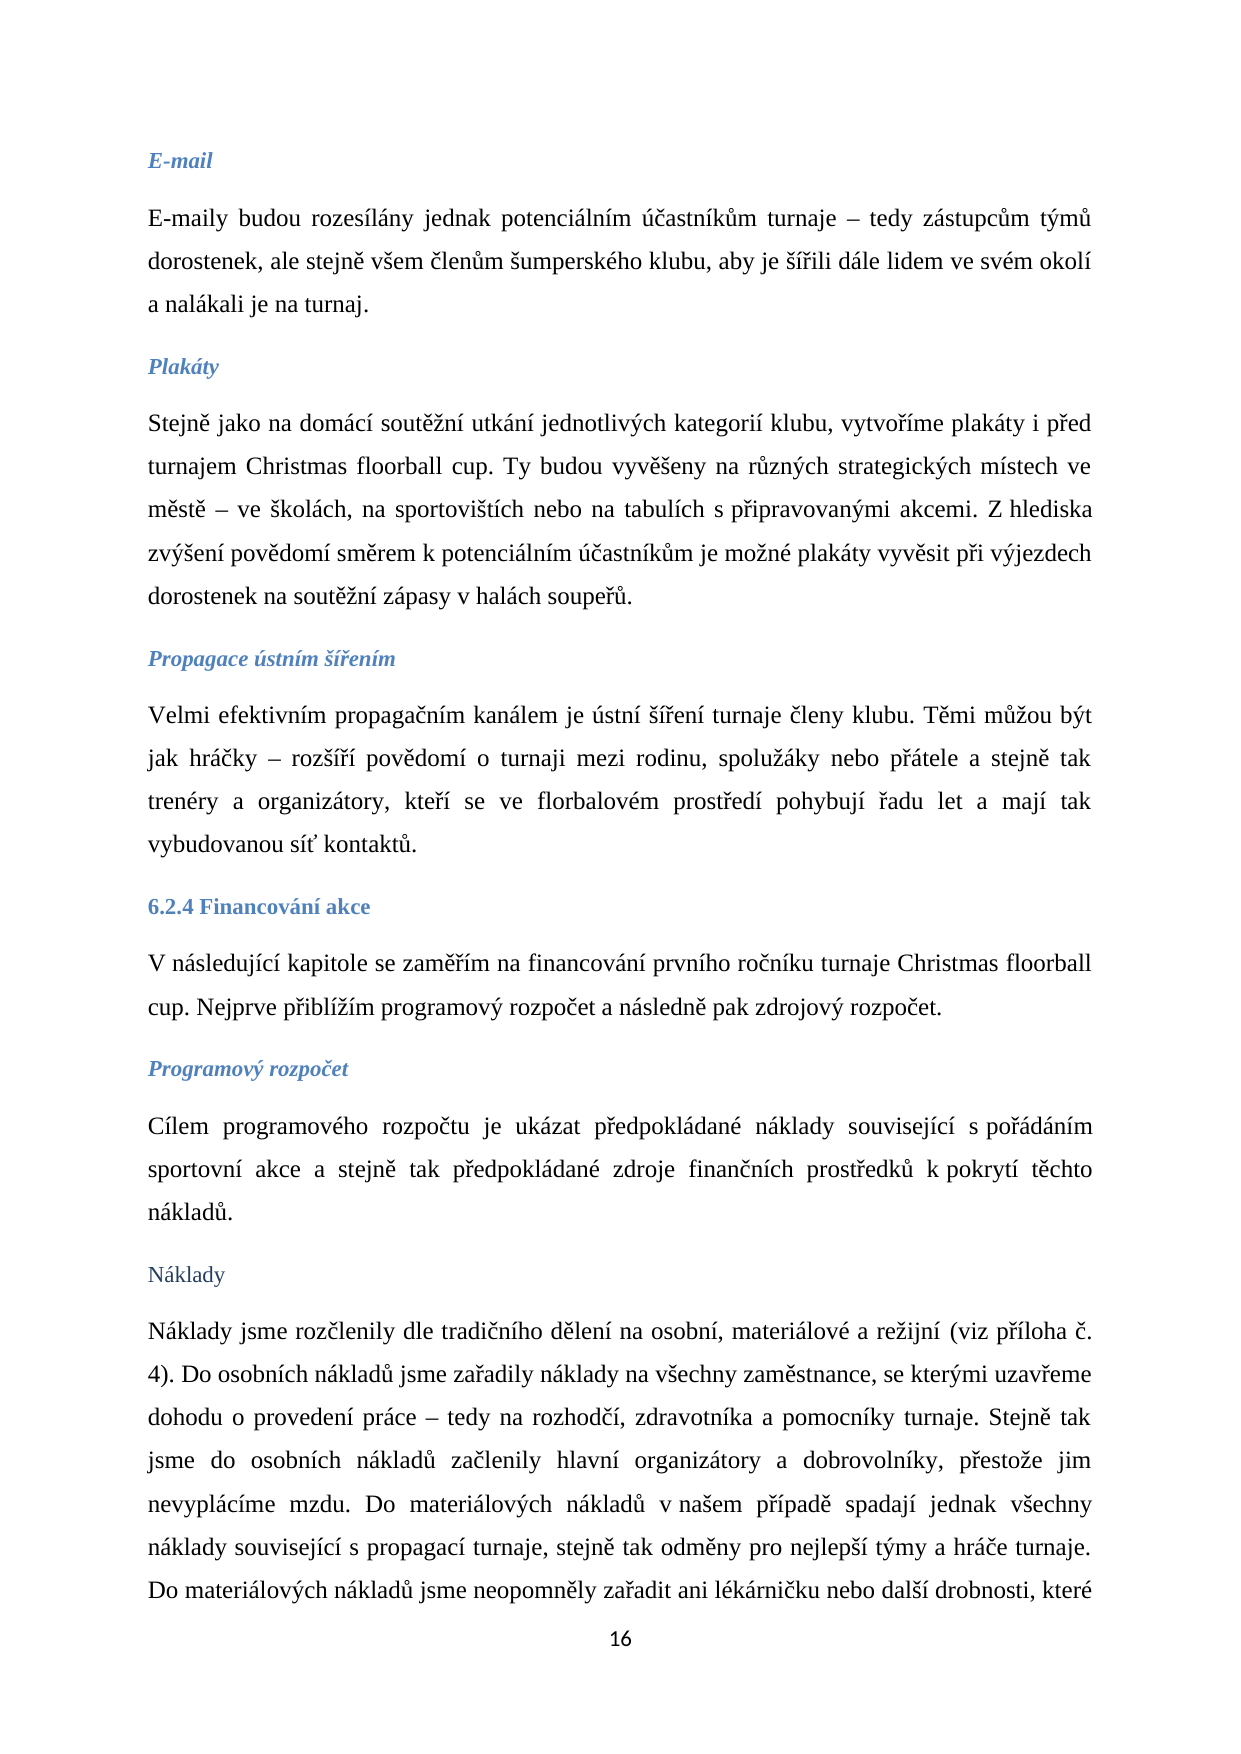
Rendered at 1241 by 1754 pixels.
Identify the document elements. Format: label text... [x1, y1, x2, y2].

subtitle Propagace ústním šířením [148, 645, 1093, 671]
text Cílem programového rozpočtu je ukázat předpokládané náklady související s pořádáním sportovní akce a stejně tak předpokládané zdroje finančních prostředků k pokrytí těchto nákladů. [148, 1111, 1093, 1226]
subtitle Plakáty [148, 353, 1093, 379]
text V následující kapitole se zaměřím na financování prvního ročníku turnaje Christmas floorball cup. Nejprve přiblížím programový rozpočet a následně pak zdrojový rozpočet. [148, 948, 1093, 1020]
subtitle Náklady [148, 1261, 1093, 1287]
subtitle Programový rozpočet [148, 1056, 1093, 1082]
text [148, 1316, 1093, 1604]
text E-maily budou rozesílány jednak potenciálním účastníkům turnaje – tedy zástupcům týmů dorostenek, ale stejně všem členům šumperského klubu, aby je šířili dále lidem ve svém okolí a nalákali je na turnaj. [148, 203, 1093, 318]
subtitle E-mail [148, 148, 1093, 174]
subtitle 6.2.4 Financování akce [148, 893, 1093, 919]
text Stejně jako na domácí soutěžní utkání jednotlivých kategorií klubu, vytvoříme plakáty i před turnajem Christmas floorball cup. Ty budou vyvěšeny na různých strategických místech ve městě – ve školách, na sportovištích nebo na tabulích s připravovanými akcemi. Z hlediska zvýšení povědomí směrem k potenciálním účastníkům je možné plakáty vyvěsit při výjezdech dorostenek na soutěžní zápasy v halách soupeřů. [148, 408, 1093, 609]
text Velmi efektivním propagačním kanálem je ústní šíření turnaje členy klubu. Těmi můžou být jak hráčky – rozšíří povědomí o turnaji mezi rodinu, spolužáky nebo přátele a stejně tak trenéry a organizátory, kteří se ve florbalovém prostředí pohybují řadu let a mají tak vybudovanou síť kontaktů. [148, 700, 1093, 858]
